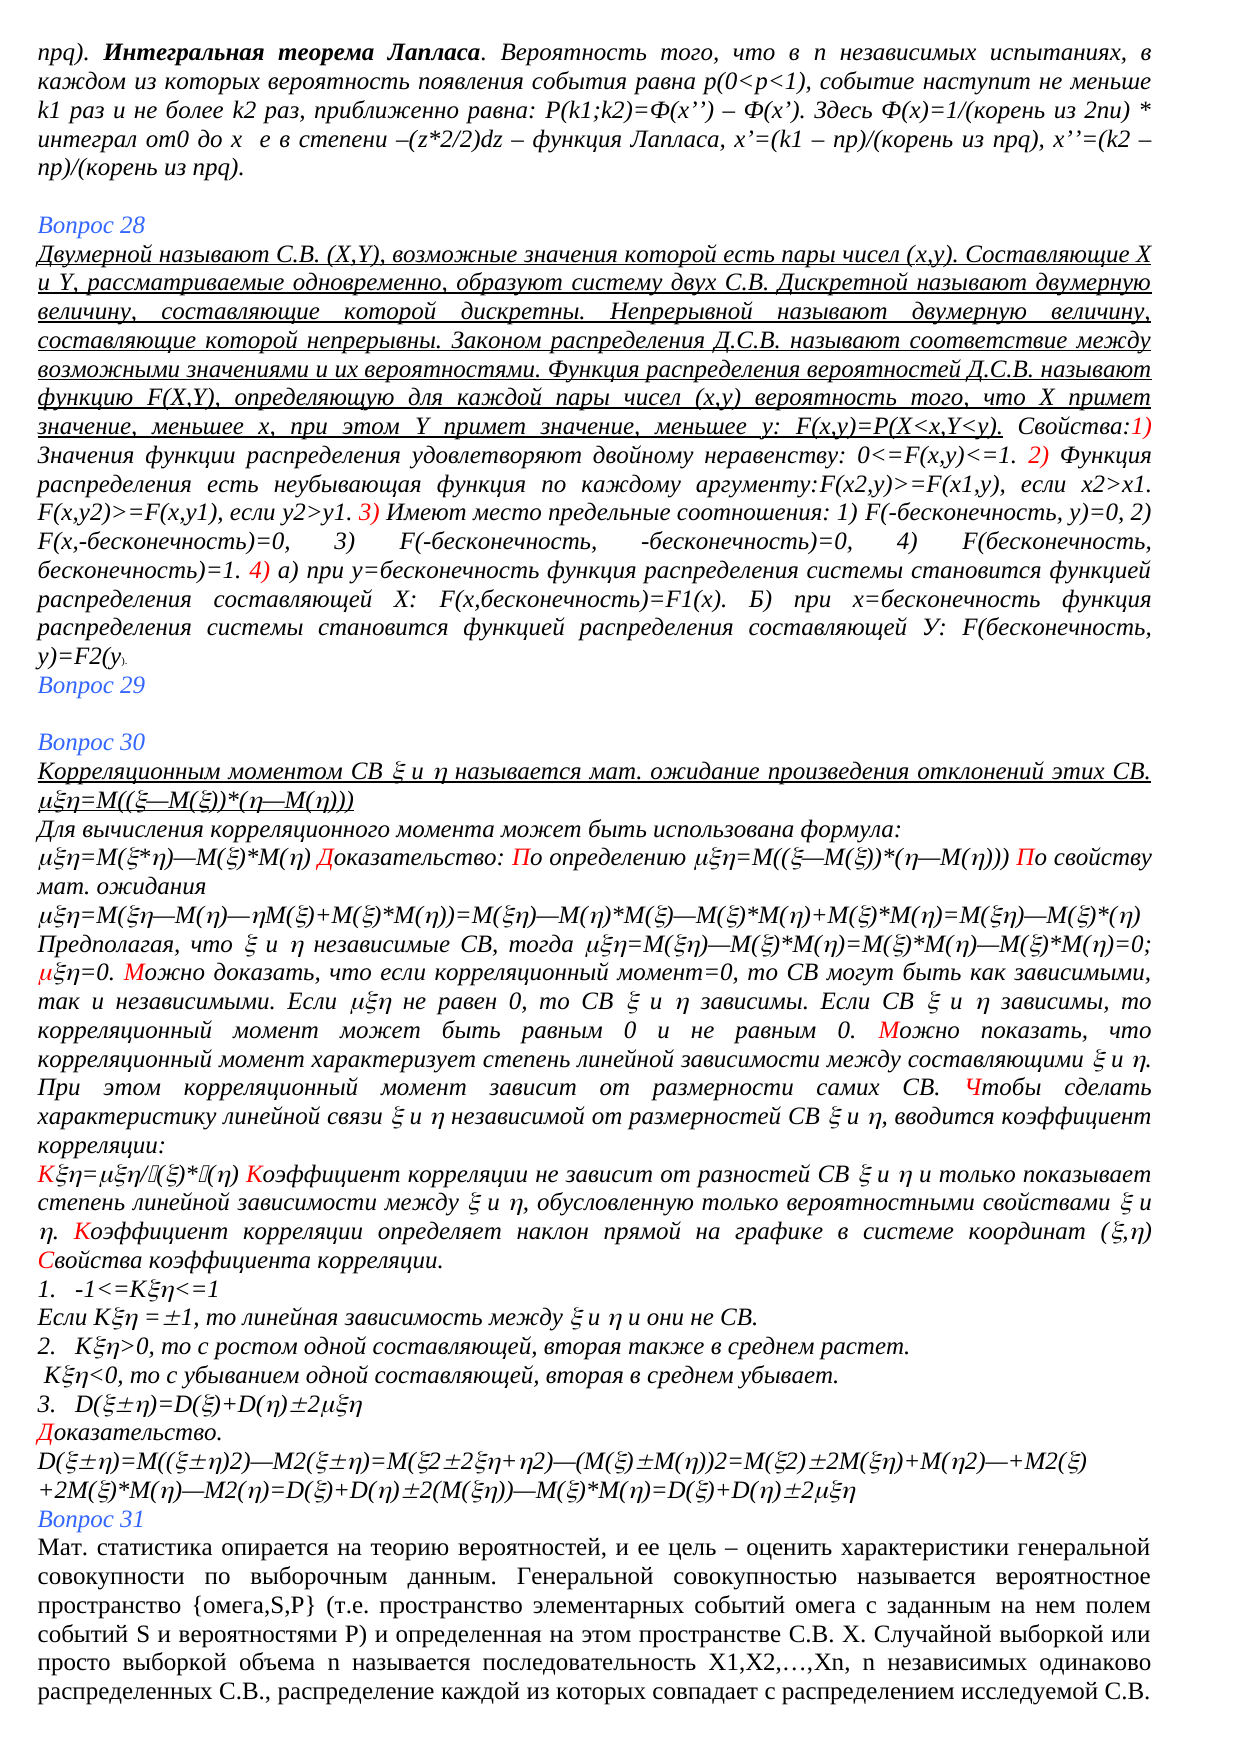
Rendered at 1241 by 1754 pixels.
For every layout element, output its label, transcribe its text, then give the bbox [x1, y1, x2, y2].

text Вопрос 29 [37, 670, 1152, 699]
text К<0, то с убыванием одной составляющей, вторая в среднем убывает. [37, 1360, 1152, 1389]
text К=/()*() Коэффициент корреляции не зависит от разностей СВ и и только показывает степень линейной зависимости между и , обусловленную только вероятностными свойствами и . Коэффициент корреляции определяет наклон прямой на графике в системе координат (,) Свойства коэффициента корреляции. [37, 1159, 1152, 1274]
text =М(—М()—М()+М()*М())=М()—М()*М()—М()*М()+М()*М()=М()—М()*() [37, 900, 1152, 929]
text Двумерной называют С.В. (Х,Y), возможные значения которой есть пары чисел (x,y). Составляющие Х и Y, рассматриваемые одновременно, образуют систему двух С.В. Дискретной называют двумерную величину, составляющие которой дискретны. Непрерывной называют двумерную величину, составляющие которой непрерывны. Законом распределения Д.С.В. называют соответствие между возможными значениями и их вероятностями. Функция распределения вероятностей Д.С.В. называют функцию F(X,Y), определяющую для каждой пары чисел (х,y) вероятность того, что Х примет значение, меньшее х, при этом Y примет значение, меньшее y: F(x,y)=P(X<x,Y<y). Свойства:1) Значения функции распределения удовлетворяют двойному неравенству: 0<=F(x,y)<=1. 2) Функция распределения есть неубывающая функция по каждому аргументу:F(x2,y)>=F(x1,y), если х2>x1. F(x,y2)>=F(x,y1), если y2>y1. 3) Имеют место предельные соотношения: 1) F(-бесконечность, у)=0, 2) F(x,-бесконечность)=0, 3) F(-бесконечность, -бесконечность)=0, 4) F(бесконечность, бесконечность)=1. 4) а) при у=бесконечность функция распределения системы становится функцией распределения составляющей Х: F(x,бесконечность)=F1(x). Б) при х=бесконечность функция распределения системы становится функцией распределения составляющей У: F(бесконечность, у)=F2(y). [37, 293, 1152, 379]
text Вопрос 28 [37, 210, 1152, 239]
text Двумерной называют С.В. (Х,Y), возможные значения которой есть пары чисел (x,y). Составляющие Х и Y, рассматриваемые одновременно, образуют систему двух С.В. Дискретной называют двумерную величину, составляющие которой дискретны. Непрерывной называют двумерную величину, составляющие которой непрерывны. Законом распределения Д.С.В. называют соответствие между возможными значениями и их вероятностями. Функция распределения вероятностей Д.С.В. называют функцию F(X,Y), определяющую для каждой пары чисел (х,y) вероятность того, что Х примет значение, меньшее х, при этом Y примет значение, меньшее y: F(x,y)=P(X<x,Y<y). Свойства:1) Значения функции распределения удовлетворяют двойному неравенству: 0<=F(x,y)<=1. 2) Функция распределения есть неубывающая функция по каждому аргументу:F(x2,y)>=F(x1,y), если х2>x1. F(x,y2)>=F(x,y1), если y2>y1. 3) Имеют место предельные соотношения: 1) F(-бесконечность, у)=0, 2) F(x,-бесконечность)=0, 3) F(-бесконечность, -бесконечность)=0, 4) F(бесконечность, бесконечность)=1. 4) а) при у=бесконечность функция распределения системы становится функцией распределения составляющей Х: F(x,бесконечность)=F1(x). Б) при х=бесконечность функция распределения системы становится функцией распределения составляющей У: F(бесконечность, у)=F2(y). [37, 380, 1152, 670]
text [37, 37, 1152, 181]
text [37, 1532, 1152, 1705]
text Если К =1, то линейная зависимость между и и они не СВ. [37, 1302, 1152, 1331]
text Предполагая, что и независимые СВ, тогда =М()—М()*М()=М()*М()—М()*М()=0; =0. Можно доказать, что если корреляционный момент=0, то СВ могут быть как зависимыми, так и независимыми. Если не равен 0, то СВ и зависимы. Если СВ и зависимы, то корреляционный момент может быть равным 0 и не равным 0. Можно показать, что корреляционный момент характеризует степень линейной зависимости между составляющими и . При этом корреляционный момент зависит от размерности самих СВ. Чтобы сделать характеристику линейной связи и независимой от размерностей СВ и , вводится коэффициент корреляции: [37, 929, 1152, 1159]
text D()=M(()2)—M2()=M(22+2)—(M()M())2=M(2)2M()+M(2)—+M2()+2M()*M()—M2()=D()+D()2(M())—M()*M()=D()+D()2 [37, 1446, 1152, 1504]
list -1<=К<=1 [37, 1274, 1152, 1302]
text Вопрос 31 [37, 1504, 1152, 1532]
text Вопрос 30 [37, 727, 1152, 756]
list К>0, то с ростом одной составляющей, вторая также в среднем растет. [37, 1331, 1152, 1360]
text Корреляционным моментом СВ и называется мат. ожидание произведения отклонений этих СВ. =М((—М())*(—М())) [37, 756, 1152, 814]
text Для вычисления корреляционного момента может быть использована формула: [37, 814, 1152, 842]
text Доказательство. [37, 1417, 1152, 1446]
text =М(*)—М()*М() Доказательство: По определению =М((—М())*(—М())) По свойству мат. ожидания [37, 842, 1152, 900]
list D()=D()+D()2 [37, 1389, 1152, 1417]
